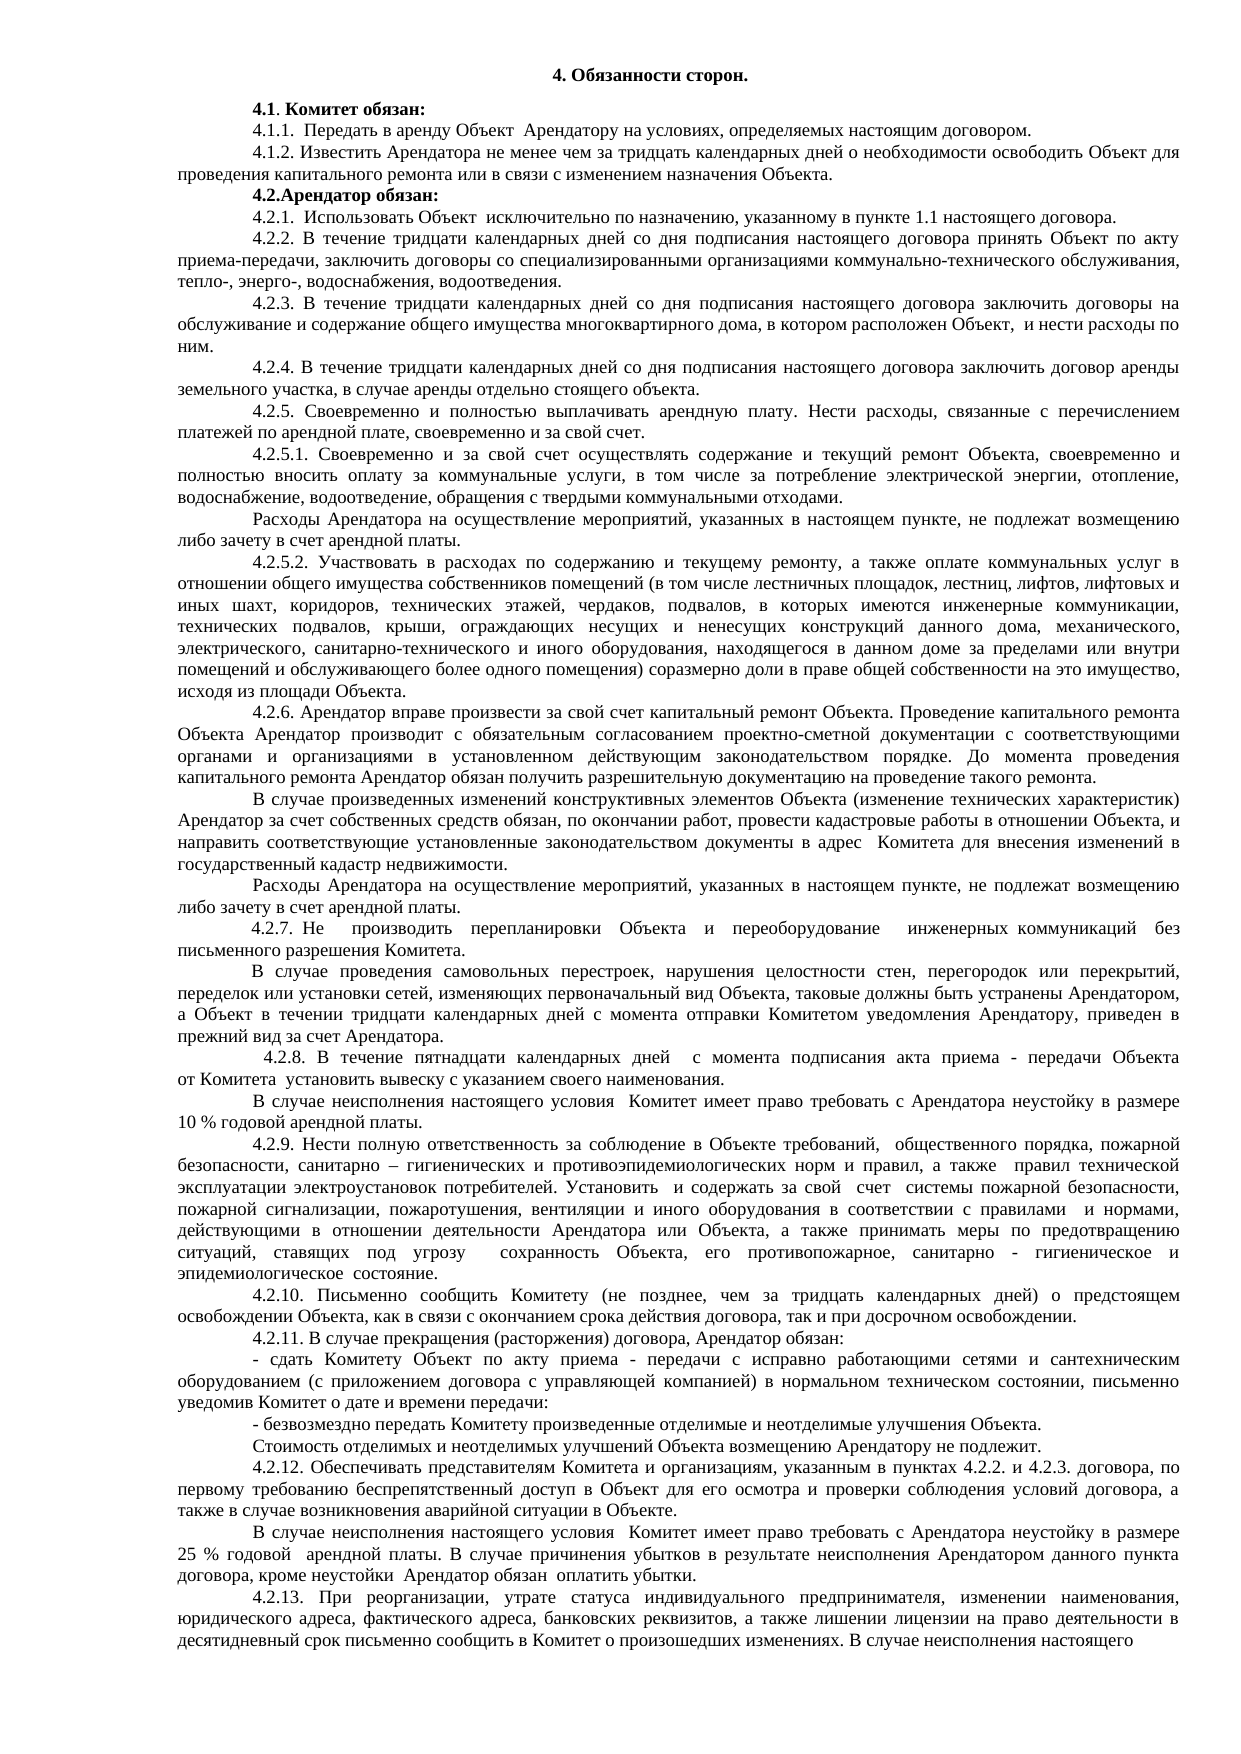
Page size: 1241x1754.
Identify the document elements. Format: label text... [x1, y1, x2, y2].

text Расходы Арендатора на осуществление мероприятий, указанных в настоящем пункте, не подлежат возмещению либо зачету в счет арендной платы. [177, 874, 1181, 917]
text 4.2.11. В случае прекращения (расторжения) договора, Арендатор обязан: [177, 1327, 1181, 1348]
text 4.2.12. Обеспечивать представителям Комитета и организациям, указанным в пунктах 4.2.2. и 4.2.3. договора, по первому требованию беспрепятственный доступ в Объект для его осмотра и проверки соблюдения условий договора, а также в случае возникновения аварийной ситуации в Объекте. [177, 1456, 1181, 1521]
text 4.1.2. Известить Арендатора не менее чем за тридцать календарных дней о необходимости освободить Объект для проведения капитального ремонта или в связи с изменением назначения Объекта. [177, 141, 1181, 184]
text 4.1.1. Передать в аренду Объект Арендатору на условиях, определяемых настоящим договором. [177, 119, 1181, 141]
text 4.1. Комитет обязан: [177, 98, 1181, 119]
text 4.2.6. Арендатор вправе произвести за свой счет капитальный ремонт Объекта. Проведение капитального ремонта Объекта Арендатор производит с обязательным согласованием проектно-сметной документации с соответствующими органами и организациями в установленном действующим законодательством порядке. До момента проведения капитального ремонта Арендатор обязан получить разрешительную документацию на проведение такого ремонта. [177, 701, 1181, 788]
text Стоимость отделимых и неотделимых улучшений Объекта возмещению Арендатору не подлежит. [177, 1434, 1181, 1456]
text 4.2.1. Использовать Объект исключительно по назначению, указанному в пункте 1.1 настоящего договора. [177, 206, 1181, 227]
text 4.2.Арендатор обязан: [177, 184, 1181, 206]
text 4.2.13. При реорганизации, утрате статуса индивидуального предпринимателя, изменении наименования, юридического адреса, фактического адреса, банковских реквизитов, а также лишении лицензии на право деятельности в десятидневный срок письменно сообщить в Комитет о произошедших изменениях. В случае неисполнения настоящего [177, 1586, 1181, 1650]
text 4.2.4. В течение тридцати календарных дней со дня подписания настоящего договора заключить договор аренды земельного участка, в случае аренды отдельно стоящего объекта. [177, 356, 1181, 399]
text 4.2.5.1. Своевременно и за свой счет осуществлять содержание и текущий ремонт Объекта, своевременно и полностью вносить оплату за коммунальные услуги, в том числе за потребление электрической энергии, отопление, водоснабжение, водоотведение, обращения с твердыми коммунальными отходами. [177, 443, 1181, 507]
text 4.2.7. Не производить перепланировки Объекта и переоборудование инженерных коммуникаций без письменного разрешения Комитета. [177, 917, 1181, 960]
text 4.2.2. В течение тридцати календарных дней со дня подписания настоящего договора принять Объект по акту приема-передачи, заключить договоры со специализированными организациями коммунально-технического обслуживания, тепло-, энерго-, водоснабжения, водоотведения. [177, 227, 1181, 292]
text 4.2.5.2. Участвовать в расходах по содержанию и текущему ремонту, а также оплате коммунальных услуг в отношении общего имущества собственников помещений (в том числе лестничных площадок, лестниц, лифтов, лифтовых и иных шахт, коридоров, технических этажей, чердаков, подвалов, в которых имеются инженерные коммуникации, технических подвалов, крыши, ограждающих несущих и ненесущих конструкций данного дома, механического, электрического, санитарно-технического и иного оборудования, находящегося в данном доме за пределами или внутри помещений и обслуживающего более одного помещения) соразмерно доли в праве общей собственности на это имущество, исходя из площади Объекта. [177, 551, 1181, 701]
text В случае неисполнения настоящего условия Комитет имеет право требовать с Арендатора неустойку в размере 10 % годовой арендной платы. [177, 1089, 1181, 1133]
text 4.2.10. Письменно сообщить Комитету (не позднее, чем за тридцать календарных дней) о предстоящем освобождении Объекта, как в связи с окончанием срока действия договора, так и при досрочном освобождении. [177, 1284, 1181, 1327]
text Расходы Арендатора на осуществление мероприятий, указанных в настоящем пункте, не подлежат возмещению либо зачету в счет арендной платы. [177, 507, 1181, 551]
text В случае проведения самовольных перестроек, нарушения целостности стен, перегородок или перекрытий, переделок или установки сетей, изменяющих первоначальный вид Объекта, таковые должны быть устранены Арендатором, а Объект в течении тридцати календарных дней с момента отправки Комитетом уведомления Арендатору, приведен в прежний вид за счет Арендатора. [177, 960, 1181, 1046]
text В случае произведенных изменений конструктивных элементов Объекта (изменение технических характеристик) Арендатор за счет собственных средств обязан, по окончании работ, провести кадастровые работы в отношении Объекта, и направить соответствующие установленные законодательством документы в адрес Комитета для внесения изменений в государственный кадастр недвижимости. [177, 788, 1181, 874]
text 4.2.3. В течение тридцати календарных дней со дня подписания настоящего договора заключить договоры на обслуживание и содержание общего имущества многоквартирного дома, в котором расположен Объект, и нести расходы по ним. [177, 292, 1181, 356]
text - сдать Комитету Объект по акту приема - передачи с исправно работающими сетями и сантехническим оборудованием (с приложением договора с управляющей компанией) в нормальном техническом состоянии, письменно уведомив Комитет о дате и времени передачи: [177, 1348, 1181, 1413]
text 4.2.5. Своевременно и полностью выплачивать арендную плату. Нести расходы, связанные с перечислением платежей по арендной плате, своевременно и за свой счет. [177, 399, 1181, 443]
text 4.2.8. В течение пятнадцати календарных дней с момента подписания акта приема - передачи Объекта от Комитета установить вывеску с указанием своего наименования. [177, 1046, 1181, 1089]
text 4. Обязанности сторон. [552, 64, 1181, 85]
text 4.2.9. Нести полную ответственность за соблюдение в Объекте требований, общественного порядка, пожарной безопасности, санитарно – гигиенических и противоэпидемиологических норм и правил, а также правил технической эксплуатации электроустановок потребителей. Установить и содержать за свой счет системы пожарной безопасности, пожарной сигнализации, пожаротушения, вентиляции и иного оборудования в соответствии с правилами и нормами, действующими в отношении деятельности Арендатора или Объекта, а также принимать меры по предотвращению ситуаций, ставящих под угрозу сохранность Объекта, его противопожарное, санитарно - гигиеническое и эпидемиологическое состояние. [177, 1133, 1181, 1284]
text - безвозмездно передать Комитету произведенные отделимые и неотделимые улучшения Объекта. [177, 1413, 1181, 1434]
text В случае неисполнения настоящего условия Комитет имеет право требовать с Арендатора неустойку в размере 25 % годовой арендной платы. В случае причинения убытков в результате неисполнения Арендатором данного пункта договора, кроме неустойки Арендатор обязан оплатить убытки. [177, 1521, 1181, 1586]
